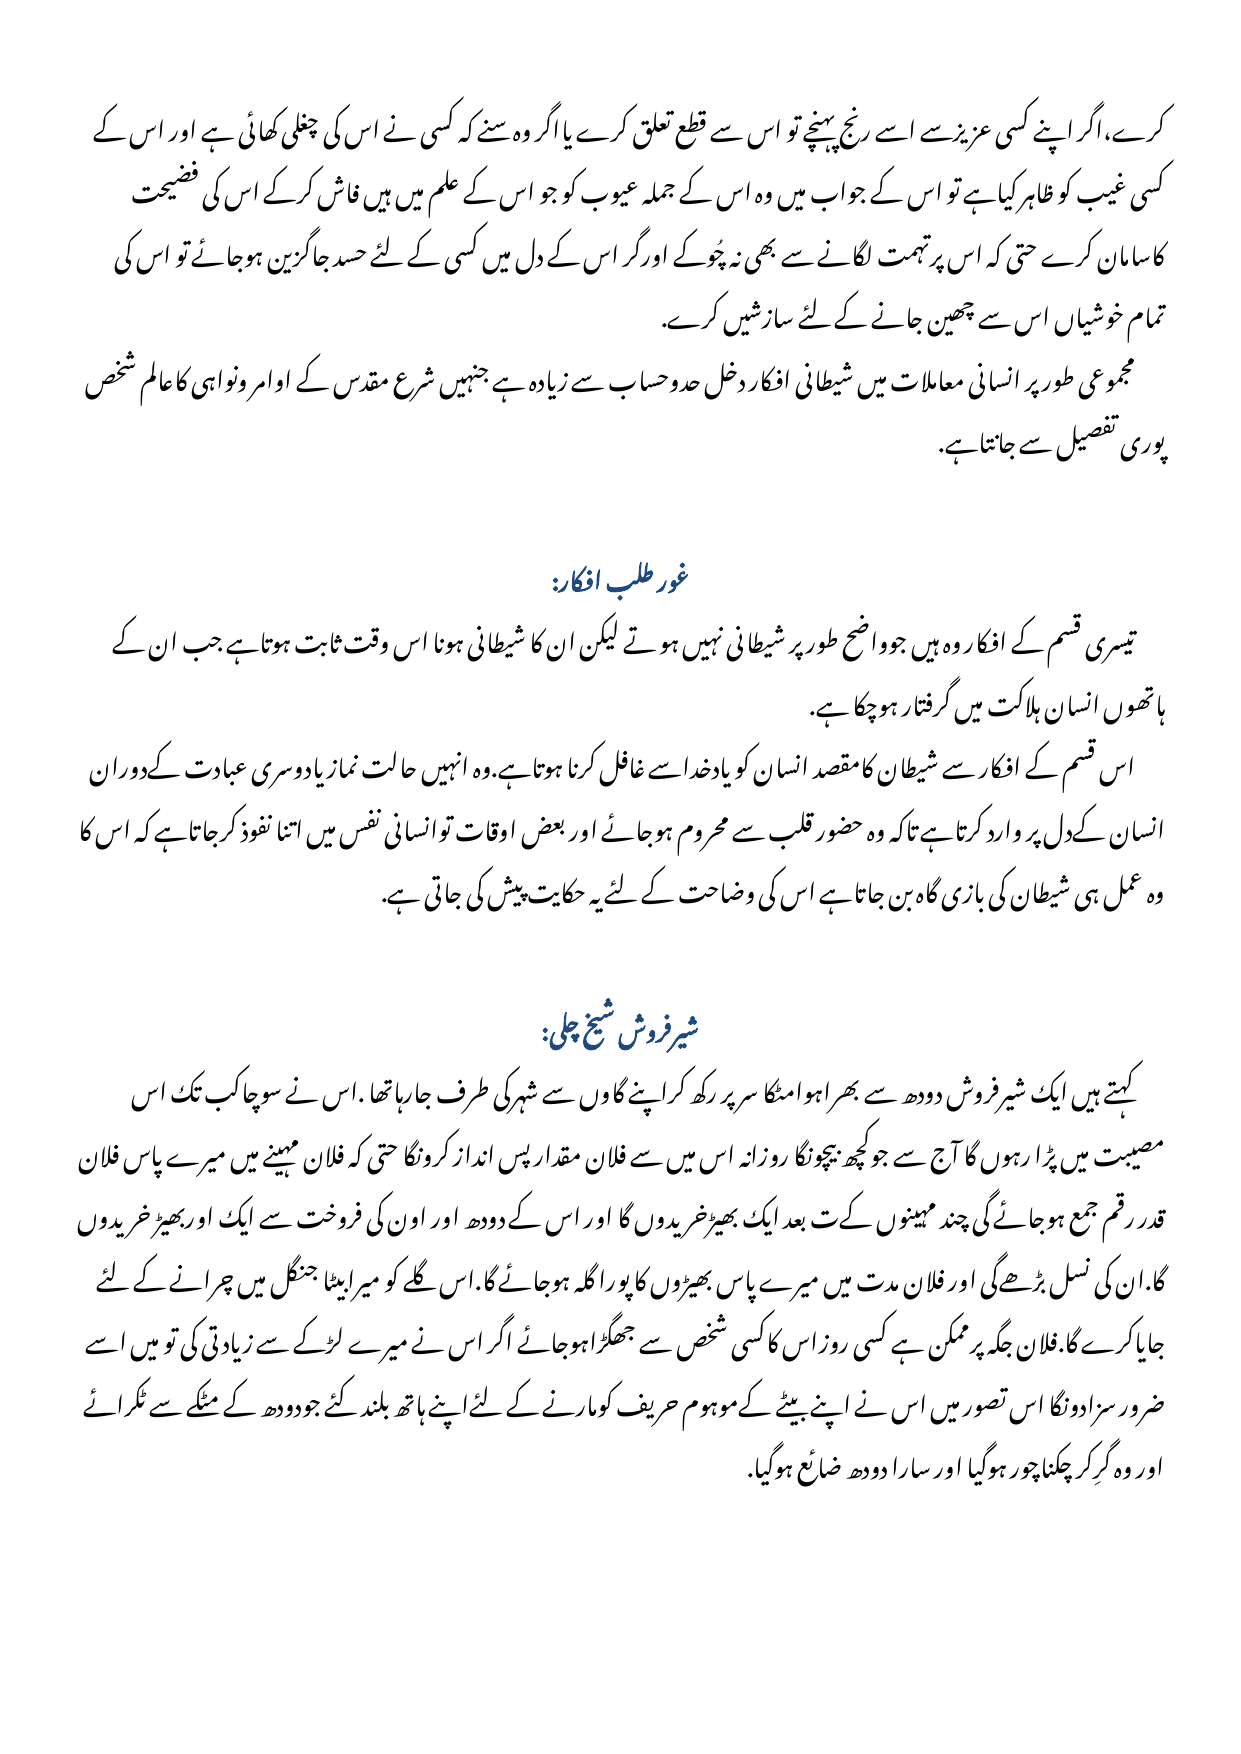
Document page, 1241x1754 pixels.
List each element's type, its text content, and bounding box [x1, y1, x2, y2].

text تیسری قسم کے افکار وہ ہیں جوواضح طور پر شیطانی نہیں ہو تے لیکن ان کا شیطانی ہونا اس وقت ثابت ہوتاہے جب ان کے ہاتھوں انسان ہلاکت میں گرفتار ہوچکا ہے. [75, 606, 1165, 731]
text مجموعی طور پر انسانی معاملات میں شیطانی افکار دخل حدوحساب سے زیادہ ہے جنہیں شرع مقدس کے اوامر ونواہی کاعالم شخص پوری تفصیل سے جانتاہے. [75, 344, 1165, 469]
subtitle شیرفروش شیخ چلی: [75, 994, 1165, 1056]
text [75, 94, 1165, 344]
subtitle غور طلب افکار: [75, 544, 1165, 606]
text کہتے ہیں ایک شیرفروش دودھ سے بھراہوامٹکا سرپر رکھ کراپنے گاوں سے شہرکی طرف جارہاتھا .اس نے سوچاکب تک اس مصیبت میں پڑا رہوں گا آج سے جوکچھ بیچونگا روزانہ اس میں سے فلان مقدار پس انداز کرونگا حتی کہ فلان مہینے میں میرے پاس فلان قدر رقم جمع ہوجائے گی چند مہینوں کےت بعد ایک بھیڑخریدوں گا اور اس کے دودھ اور اون کی فروخت سے ایک اوربھیڑ خریدوں گا.ان کی نسل بڑھےگی اور فلان مدت میں میرے پاس بھیڑوں کا پورا گلہ ہوجائے گا.اس گلے کو میرابیٹا جنگل میں چرانے کے لئے جایاکرے گا.فلان جگہ پرممکن ہے کسی روزاس کاکسی شخص سے جھگڑاہوجائے اگر اس نے میرے لڑکے سے زیادتی کی تو میں اسے ضرور سزادونگا اس تصور میں اس نے اپنے بیٹے کے‌موہوم حریف کومارنے کے لئےاپنے ہاتھ بلند کئے جودودھ کے مٹکے سے ٹکرائے اور وہ گرِکر چکناچور ہوگیا اور سارا دودھ ضائع ہوگیا. [75, 1056, 1165, 1494]
text اس قسم کے افکار سے شیطان کامقصد انسان کو یادخداسے غافل کرنا ہوتاہے.وہ انہیں حالت نماز یادوسری عبادت کےدوران انسان کےدل پر وارد کرتاہے تاکہ وہ حضور قلب سے محروم ہوجائے اور بعض اوقات توانسانی نفس میں اتنا نفوذ کرجاتاہے کہ اس کا وہ عمل ہی شیطان کی بازی گاہ بن جاتاہے اس کی وضاحت کے لئے یہ حکایت پیش کی جاتی ہے. [75, 731, 1165, 919]
